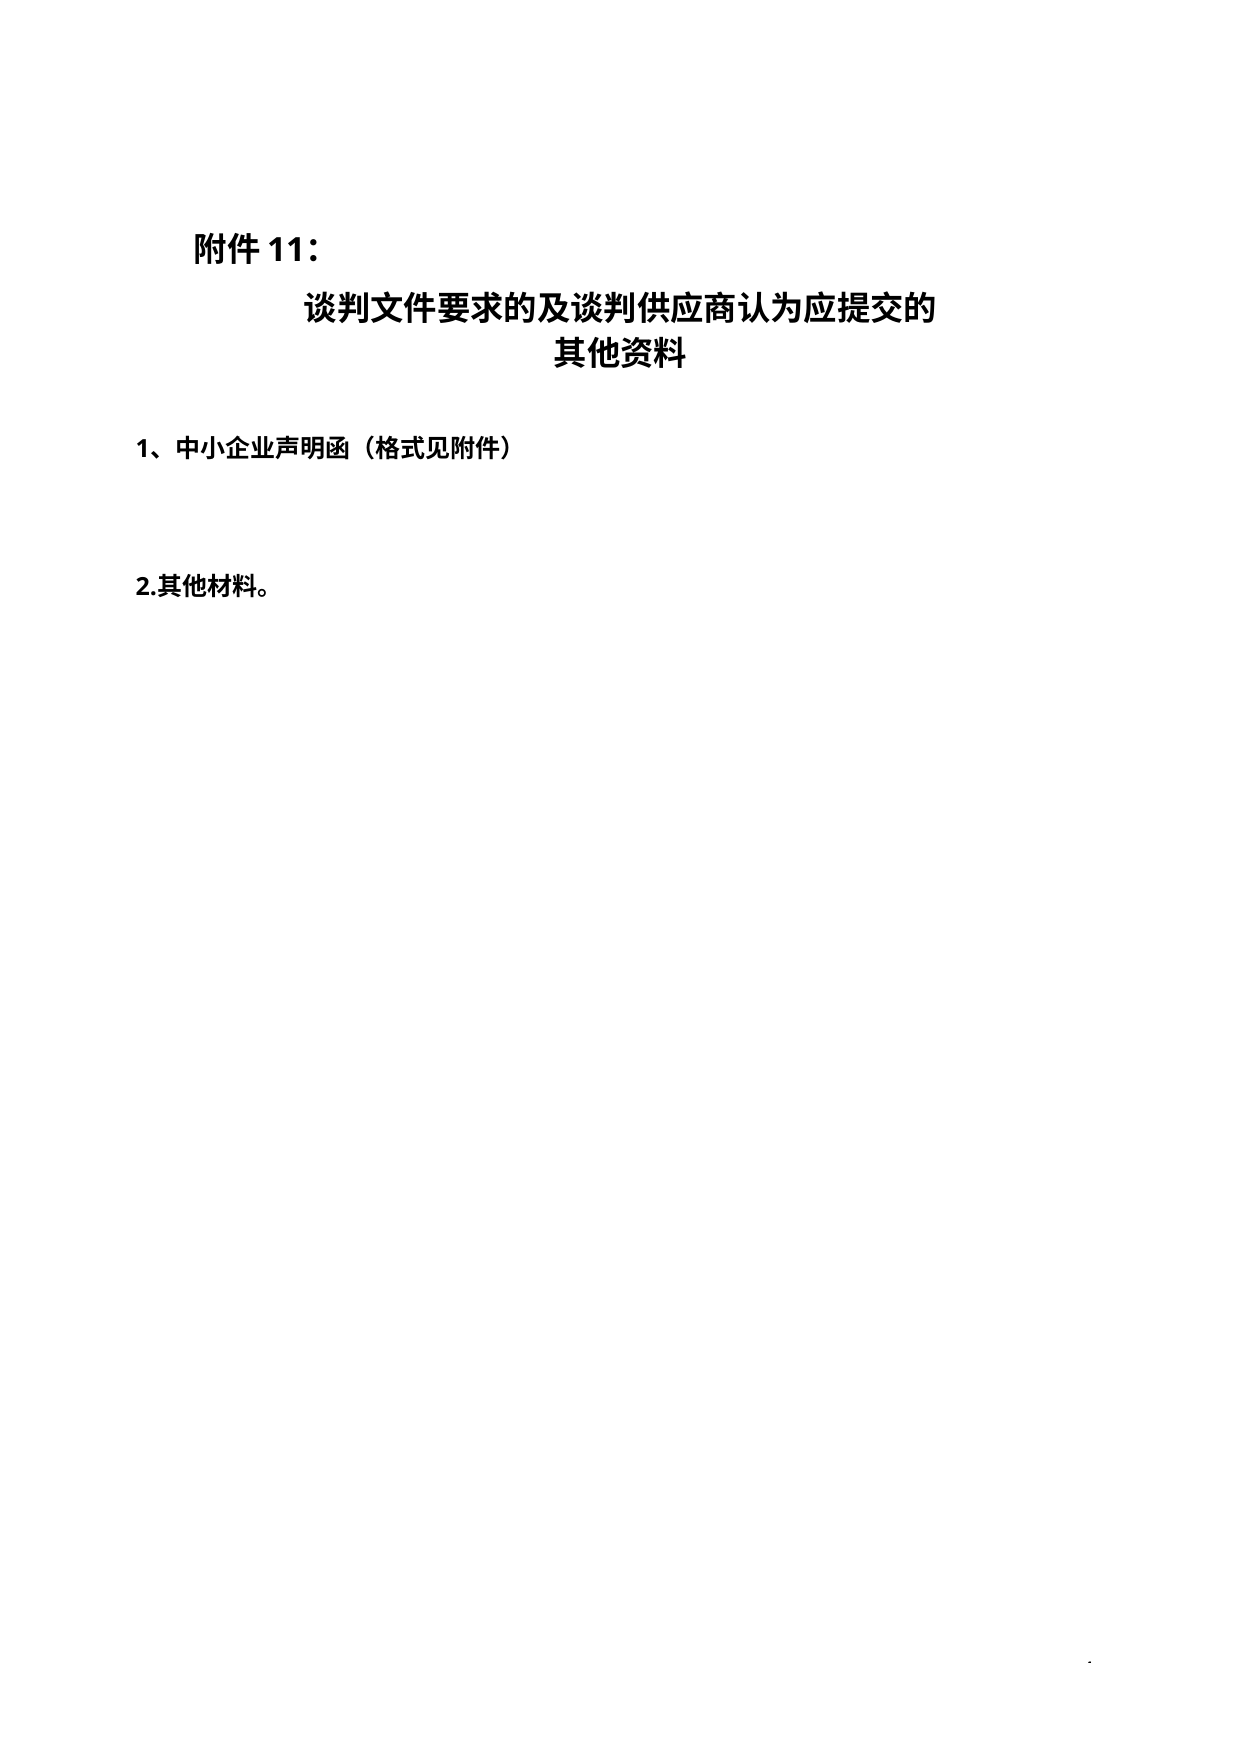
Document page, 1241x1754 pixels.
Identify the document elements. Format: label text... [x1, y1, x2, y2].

title 附件11： [193, 223, 1102, 271]
text 其他资料 [135, 329, 1105, 375]
text 1、中小企业声明函（格式见附件） [135, 421, 1105, 467]
text 2.其他材料。 [135, 558, 1105, 604]
text 谈判文件要求的及谈判供应商认为应提交的 [135, 283, 1105, 329]
